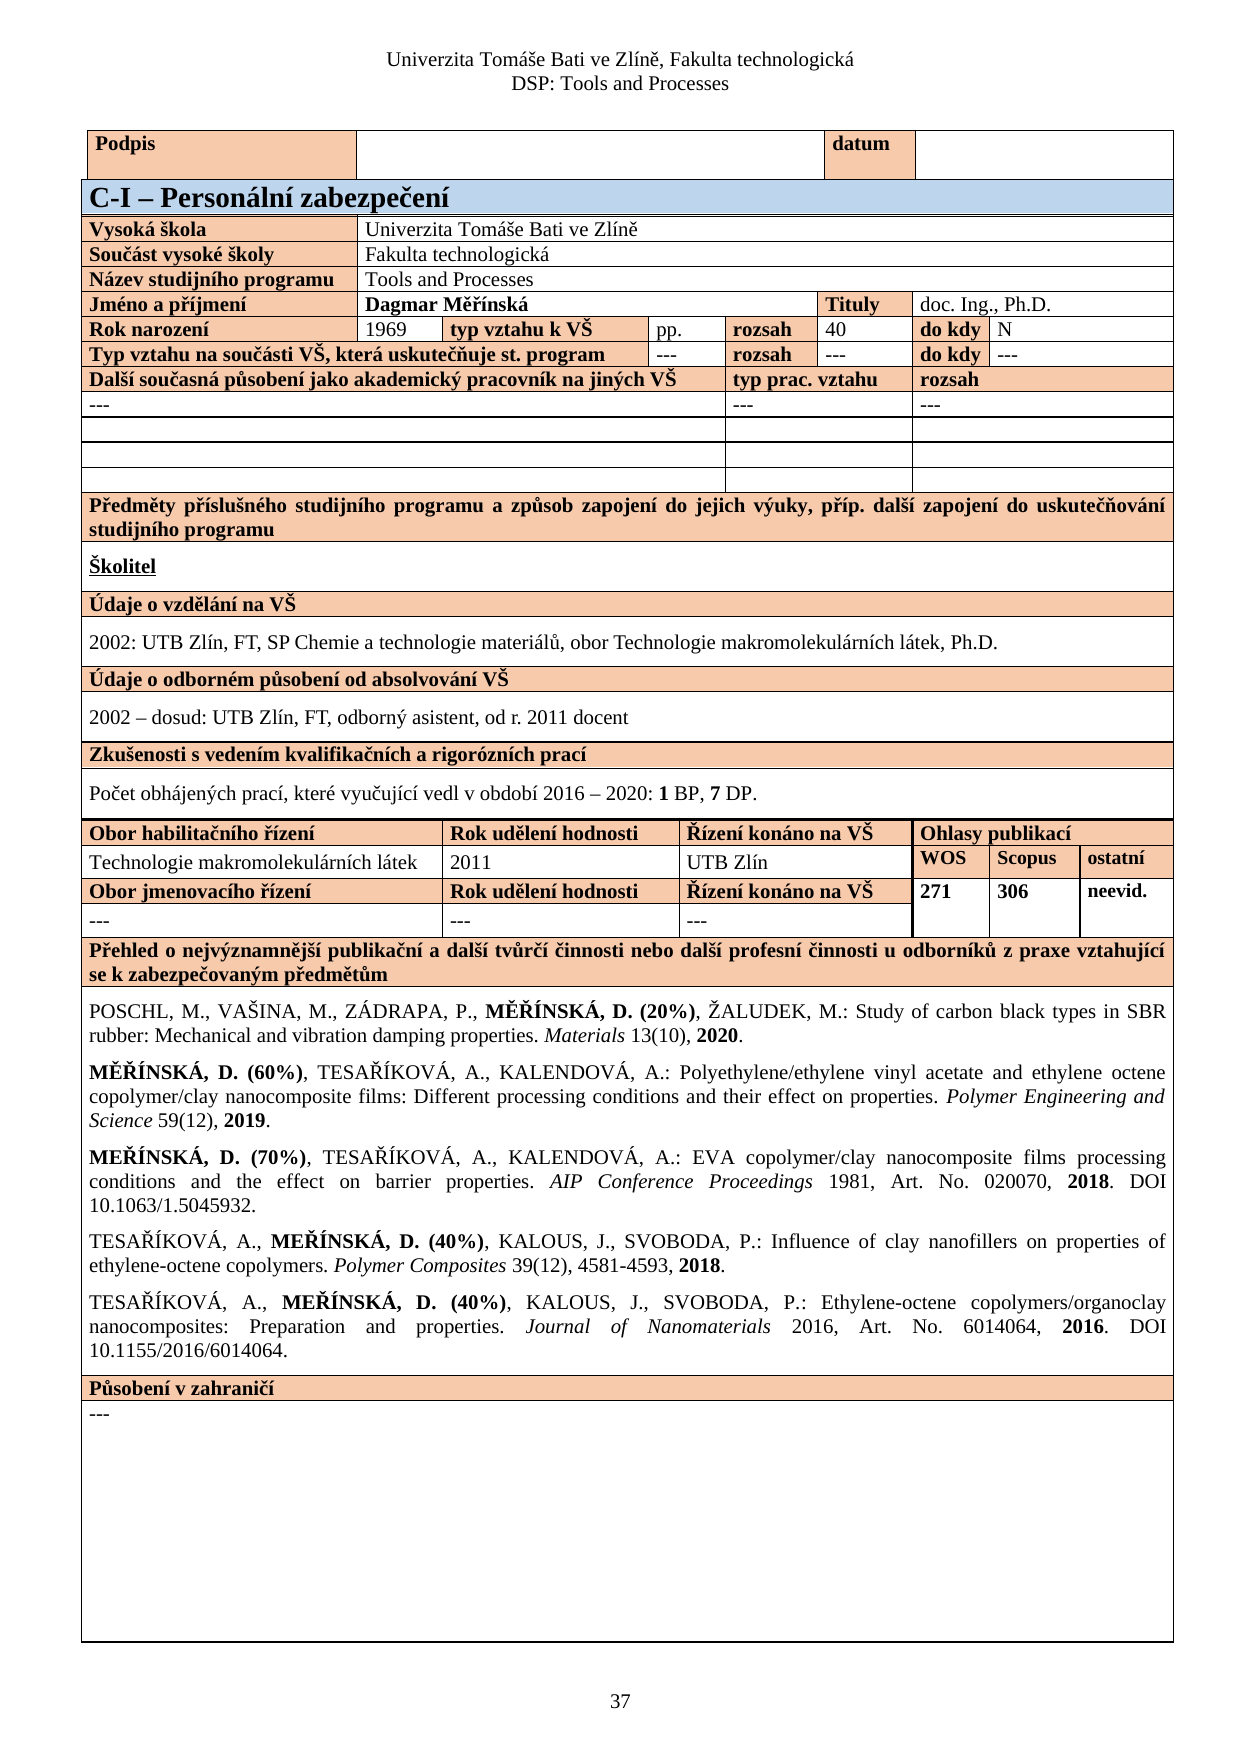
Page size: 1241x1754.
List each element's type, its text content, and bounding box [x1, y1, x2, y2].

table_cell ostatní [1081, 846, 1173, 878]
table_cell Rok udělení hodnosti [443, 821, 679, 845]
table_cell doc. Ing., Ph.D. [913, 292, 1173, 316]
table_cell Další současná působení jako akademický pracovník na jiných VŠ [82, 367, 725, 391]
table_cell rozsah [726, 342, 817, 366]
table_cell typ vztahu k VŠ [443, 317, 648, 341]
table_cell Předměty příslušného studijního programu a způsob zapojení do jejich výuky, příp. další zapojení do uskutečňování studijního programu [82, 493, 1173, 541]
table_cell Zkušenosti s vedením kvalifikačních a rigorózních prací [82, 743, 1173, 767]
table_cell Tituly [818, 292, 912, 316]
table_cell do kdy [913, 342, 989, 366]
table_cell [82, 418, 725, 441]
table_cell [913, 468, 1173, 492]
table_cell Údaje o odborném působení od absolvování VŠ [82, 667, 1173, 691]
table_cell Obor jmenovacího řízení [82, 879, 442, 903]
table_cell Řízení konáno na VŠ [680, 879, 911, 903]
table_cell Technologie makromolekulárních látek [82, 846, 442, 878]
table_cell --- [649, 342, 725, 366]
table_cell [913, 418, 1173, 441]
table_cell --- [443, 904, 679, 937]
table_cell Jméno a příjmení [82, 292, 357, 316]
table_cell Přehled o nejvýznamnější publikační a další tvůrčí činnosti nebo další profesní činnosti u odborníků z praxe vztahující se k zabezpečovaným předmětům [82, 938, 1173, 986]
table_cell [357, 131, 824, 179]
table_cell Tools and Processes [358, 267, 1173, 291]
table_cell rozsah [726, 317, 817, 341]
table_cell do kdy [913, 317, 989, 341]
table_cell 40 [818, 317, 912, 341]
table_cell Součást vysoké školy [82, 242, 357, 266]
table_cell [913, 443, 1173, 467]
table_cell Název studijního programu [82, 267, 357, 291]
table_cell datum [825, 131, 915, 179]
table_cell Podpis [88, 131, 356, 179]
table_cell Dagmar Měřínská [358, 292, 817, 316]
table_cell Fakulta technologická [358, 242, 1173, 266]
table_cell rozsah [913, 367, 1173, 391]
table_cell Scopus [990, 846, 1079, 878]
table_cell Univerzita Tomáše Bati ve Zlíně [358, 217, 1173, 241]
table_cell typ prac. vztahu [726, 367, 912, 391]
table_cell N [990, 317, 1173, 341]
table_cell [916, 131, 1173, 179]
table_cell Ohlasy publikací [914, 821, 1173, 845]
table_cell [726, 418, 912, 441]
table_cell [726, 443, 912, 467]
table_cell 1969 [358, 317, 442, 341]
table_cell C-I – Personální zabezpečení [82, 180, 1173, 213]
table_cell 306 [990, 879, 1079, 937]
table_cell UTB Zlín [680, 846, 911, 878]
table_cell Rok narození [82, 317, 357, 341]
table_cell --- [82, 904, 442, 937]
table_cell pp. [649, 317, 725, 341]
table_cell [726, 468, 912, 492]
table_cell 2011 [443, 846, 679, 878]
table_cell Údaje o vzdělání na VŠ [82, 592, 1173, 616]
table_cell Typ vztahu na součásti VŠ, která uskutečňuje st. program [82, 342, 648, 366]
table_cell --- [990, 342, 1173, 366]
table_cell POSCHL, M., VAŠINA, M., ZÁDRAPA, P., MĚŘÍNSKÁ, D. (20%), ŽALUDEK, M.: Study of carbon black types in SBR rubber: Mechanical and vibration damping properties. Materials 13(10), 2020. MĚŘÍNSKÁ, D. (60%), TESAŘÍKOVÁ, A., KALENDOVÁ, A.: Polyethylene/ethylene vinyl acetate and ethylene octene copolymer/clay nanocomposite films: Different processing conditions and their effect on properties. Polymer Engineering and Science 59(12), 2019. MeŘÍNSKÁ, d. (70%), TesaŘÍkovÁ, A., KalendovÁ, A.: EVA copolymer/clay nanocomposite films processing conditions and the effect on barrier properties. AIP Conference Proceedings 1981, Art. No. 020070, 2018. DOI 10.1063/1.5045932. TesaŘÍkovÁ, A., MeŘÍNSKÁ, d. (40%), Kalous, J., Svoboda, P.: Influence of clay nanofillers on properties of ethylene-octene copolymers. Polymer Composites 39(12), 4581-4593, 2018. TesaŘÍkovÁ, A., MeŘÍNSKÁ, d. (40%), Kalous, J., Svoboda, P.: Ethylene-octene copolymers/organoclay nanocomposites: Preparation and properties. Journal of Nanomaterials 2016, Art. No. 6014064, 2016. DOI 10.1155/2016/6014064. [82, 987, 1173, 1375]
table_cell Obor habilitačního řízení [82, 821, 442, 845]
table_cell neevid. [1081, 879, 1173, 937]
table_cell --- [82, 392, 725, 416]
table_cell [82, 443, 725, 467]
table_cell 271 [914, 879, 989, 937]
table_cell 2002: UTB Zlín, FT, SP Chemie a technologie materiálů, obor Technologie makromolekulárních látek, Ph.D. [82, 617, 1173, 666]
table_cell Počet obhájených prací, které vyučující vedl v období 2016 – 2020: 1 BP, 7 DP. [82, 769, 1173, 817]
table_cell Rok udělení hodnosti [443, 879, 679, 903]
table_cell Působení v zahraničí [82, 1376, 1173, 1400]
table_cell Školitel [82, 542, 1173, 591]
table_cell 2002 – dosud: UTB Zlín, FT, odborný asistent, od r. 2011 docent [82, 692, 1173, 741]
table_cell --- [726, 392, 912, 416]
table_cell --- [913, 392, 1173, 416]
table_cell WOS [914, 846, 989, 878]
table_cell [82, 468, 725, 492]
table_cell --- [818, 342, 912, 366]
table_cell --- [82, 1401, 1173, 1641]
table_cell --- [680, 904, 911, 937]
table_cell Vysoká škola [82, 217, 357, 241]
table_cell Řízení konáno na VŠ [680, 821, 911, 845]
